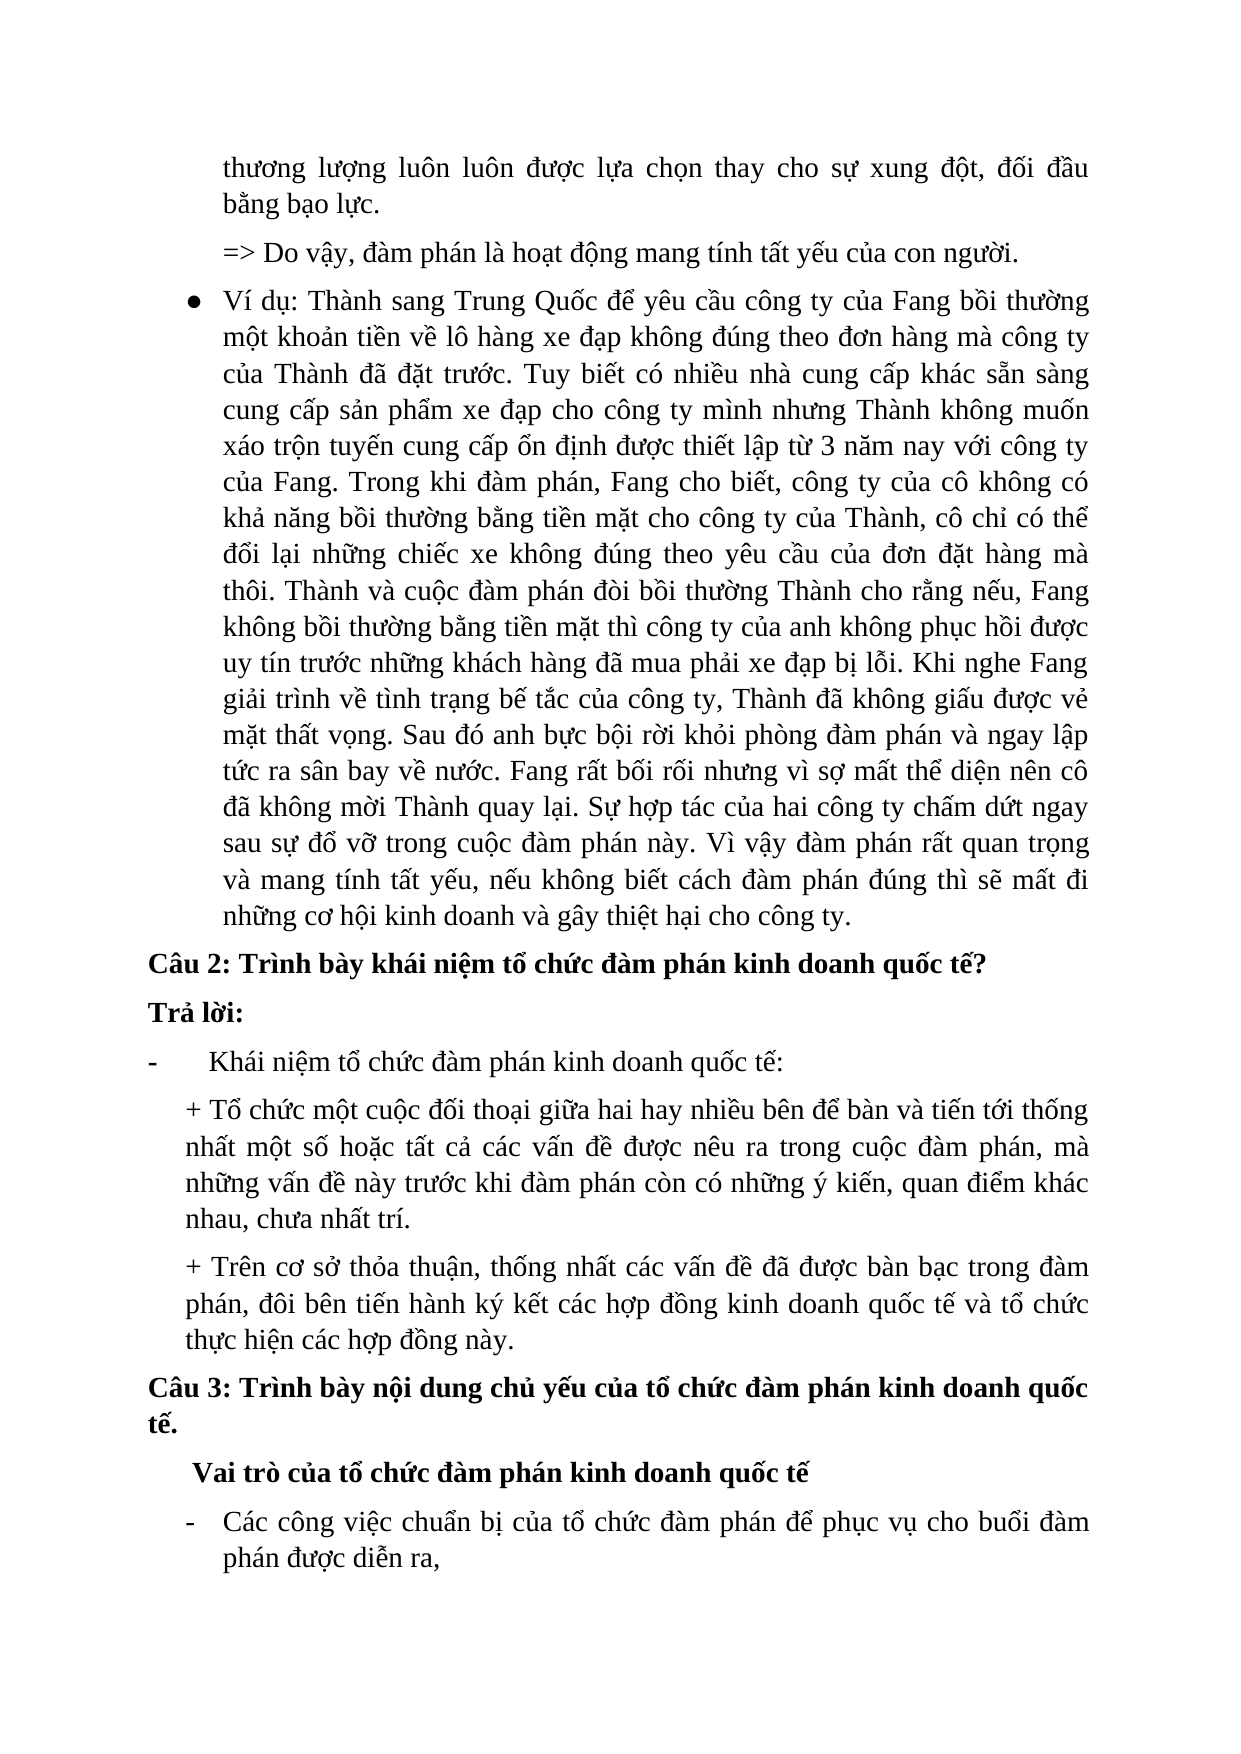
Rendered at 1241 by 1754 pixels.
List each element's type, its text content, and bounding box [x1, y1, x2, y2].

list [185, 150, 1090, 220]
text - Khái niệm tổ chức đàm phán kinh doanh quốc tế: [148, 1044, 1090, 1077]
text => Do vậy, đàm phán là hoạt động mang tính tất yếu của con người. [148, 235, 1090, 268]
text Trả lời: [148, 995, 1090, 1029]
text Câu 3: Trình bày nội dung chủ yếu của tổ chức đàm phán kinh doanh quốc tế. [148, 1371, 1090, 1440]
list Các công việc chuẩn bị của tổ chức đàm phán để phục vụ cho buổi đàm phán được diễn ra, [185, 1504, 1090, 1574]
text Vai trò của tổ chức đàm phán kinh doanh quốc tế [192, 1455, 1090, 1489]
text + Tổ chức một cuộc đối thoại giữa hai hay nhiều bên để bàn và tiến tới thống nhất một số hoặc tất cả các vấn đề được nêu ra trong cuộc đàm phán, mà những vấn đề này trước khi đàm phán còn có những ý kiến, quan điểm khác nhau, chưa nhất trí. [185, 1092, 1090, 1234]
text + Trên cơ sở thỏa thuận, thống nhất các vấn đề đã được bàn bạc trong đàm phán, đôi bên tiến hành ký kết các hợp đồng kinh doanh quốc tế và tổ chức thực hiện các hợp đồng này. [185, 1249, 1090, 1355]
text Câu 2: Trình bày khái niệm tổ chức đàm phán kinh doanh quốc tế? [148, 947, 1090, 980]
list Ví dụ: Thành sang Trung Quốc để yêu cầu công ty của Fang bồi thường một khoản tiền về lô hàng xe đạp không đúng theo đơn hàng mà công ty của Thành đã đặt trước. Tuy biết có nhiều nhà cung cấp khác sẵn sàng cung cấp sản phẩm xe đạp cho công ty mình nhưng Thành không muốn xáo trộn tuyến cung cấp ổn định được thiết lập từ 3 năm nay với công ty của Fang. Trong khi đàm phán, Fang cho biết, công ty của cô không có khả năng bồi thường bằng tiền mặt cho công ty của Thành, cô chỉ có thể đổi lại những chiếc xe không đúng theo yêu cầu của đơn đặt hàng mà thôi. Thành và cuộc đàm phán đòi bồi thường Thành cho rằng nếu, Fang không bồi thường bằng tiền mặt thì công ty của anh không phục hồi được uy tín trước những khách hàng đã mua phải xe đạp bị lỗi. Khi nghe Fang giải trình về tình trạng bế tắc của công ty, Thành đã không giấu được vẻ mặt thất vọng. Sau đó anh bực bội rời khỏi phòng đàm phán và ngay lập tức ra sân bay về nước. Fang rất bối rối nhưng vì sợ mất thể diện nên cô đã không mời Thành quay lại. Sự hợp tác của hai công ty chấm dứt ngay sau sự đổ vỡ trong cuộc đàm phán này. Vì vậy đàm phán rất quan trọng và mang tính tất yếu, nếu không biết cách đàm phán đúng thì sẽ mất đi những cơ hội kinh doanh và gây thiệt hại cho công ty. [185, 283, 1090, 931]
